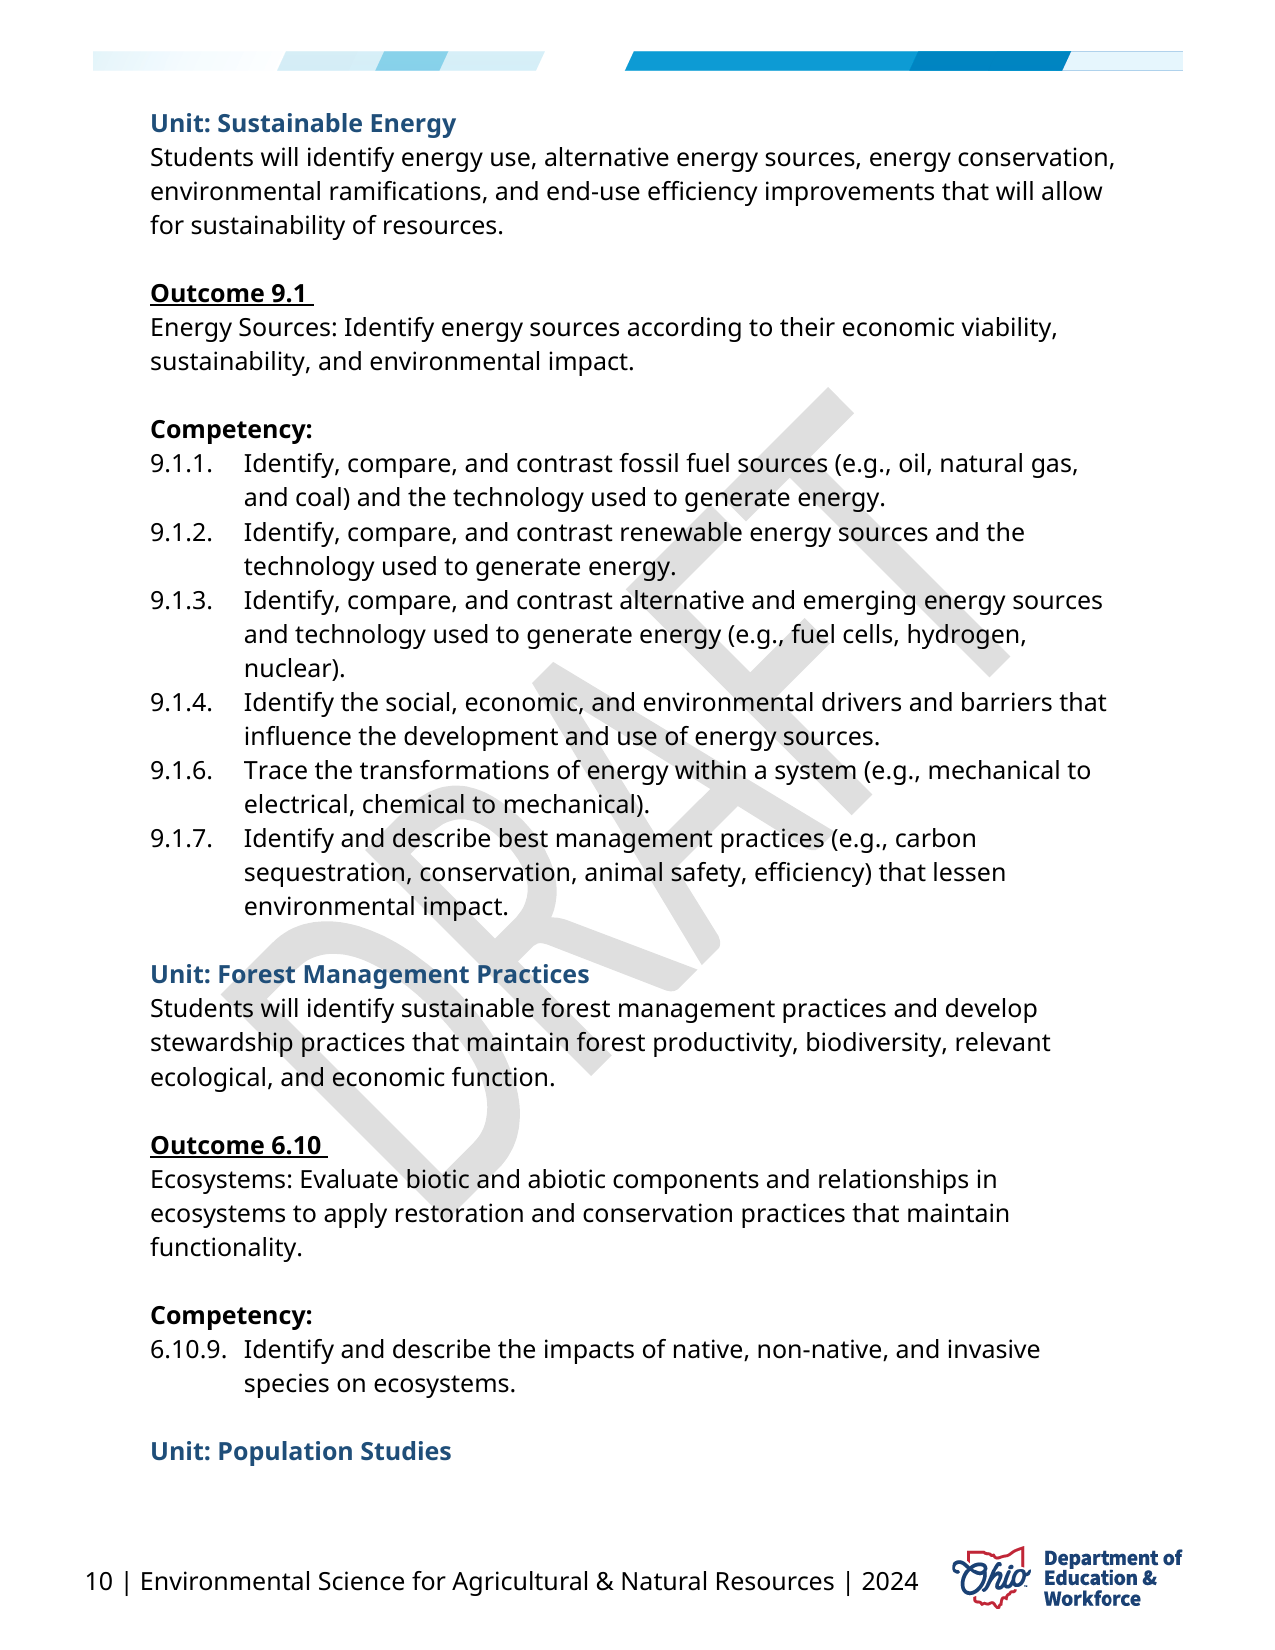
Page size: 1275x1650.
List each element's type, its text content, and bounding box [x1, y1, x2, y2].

text Competency: [150, 1298, 1125, 1332]
text 6.10.9. Identify and describe the impacts of native, non-native, and invasive species on ecosystems. [150, 1332, 1125, 1400]
text Unit: Sustainable Energy [150, 105, 1125, 139]
text Ecosystems: Evaluate biotic and abiotic components and relationships in ecosystems to apply restoration and conservation practices that maintain functionality. [150, 1161, 1125, 1263]
text 9.1.4. Identify the social, economic, and environmental drivers and barriers that influence the development and use of energy sources. [150, 684, 1125, 753]
text Energy Sources: Identify energy sources according to their economic viability, sustainability, and environmental impact. [150, 310, 1125, 378]
text 9.1.7. Identify and describe best management practices (e.g., carbon sequestration, conservation, animal safety, efficiency) that lessen environmental impact. [150, 821, 1125, 923]
text 9.1.6. Trace the transformations of energy within a system (e.g., mechanical to electrical, chemical to mechanical). [150, 753, 1125, 821]
text 9.1.1. Identify, compare, and contrast fossil fuel sources (e.g., oil, natural gas, and coal) and the technology used to generate energy. [150, 446, 1125, 514]
picture [8, 19, 1267, 1647]
text Unit: Forest Management Practices [150, 957, 1125, 991]
text Outcome 6.10 [150, 1127, 1125, 1161]
text Students will identify energy use, alternative energy sources, energy conservation, environmental ramifications, and end-use efficiency improvements that will allow for sustainability of resources. [150, 139, 1125, 242]
text Students will identify sustainable forest management practices and develop stewardship practices that maintain forest productivity, biodiversity, relevant ecological, and economic function. [150, 991, 1125, 1093]
text Unit: Population Studies [150, 1434, 1125, 1468]
text 9.1.3. Identify, compare, and contrast alternative and emerging energy sources and technology used to generate energy (e.g., fuel cells, hydrogen, nuclear). [150, 582, 1125, 684]
text Outcome 9.1 [150, 276, 1125, 310]
text 9.1.2. Identify, compare, and contrast renewable energy sources and the technology used to generate energy. [150, 514, 1125, 582]
text Competency: [150, 412, 1125, 446]
